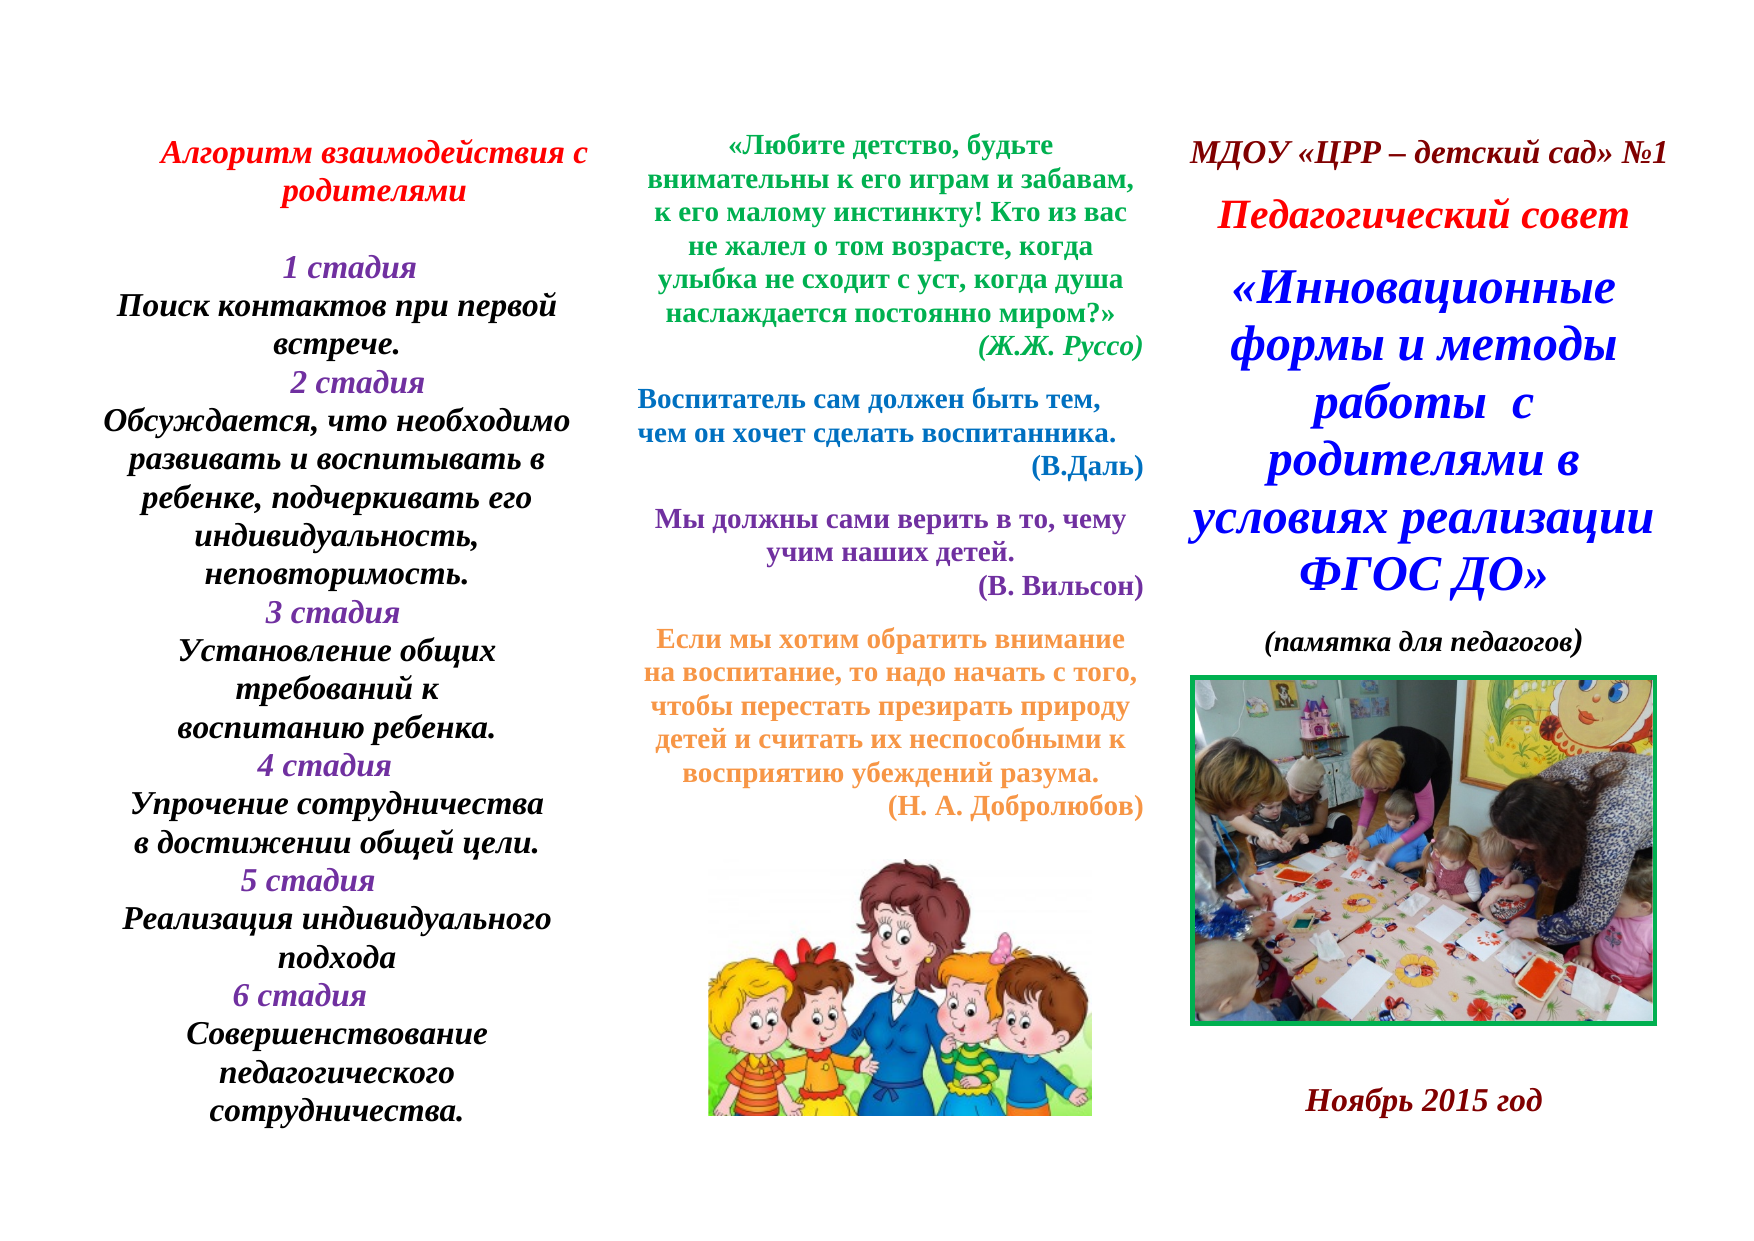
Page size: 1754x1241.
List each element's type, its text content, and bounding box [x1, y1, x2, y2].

text МДОУ «ЦРР – детский сад» №1 [1179, 132, 1669, 170]
text Обсуждается, что необходимо развивать и воспитывать в ребенке, подчеркивать его индивидуальность, неповторимость. [74, 400, 600, 592]
text Алгоритм взаимодействия с родителями [149, 132, 600, 209]
text (памятка для педагогов) [1179, 621, 1669, 659]
picture [1195, 680, 1653, 1021]
text сотрудничества. [74, 1090, 600, 1129]
text (Ж.Ж. Руссо) [637, 328, 1143, 362]
text (Н. А. Добролюбов) [637, 788, 1143, 822]
text требований к [74, 669, 600, 707]
text 1 стадия [149, 247, 600, 285]
text Совершенствование педагогического [74, 1014, 600, 1090]
text Ноябрь 2015 год [1179, 1081, 1669, 1119]
text 4 стадия [149, 745, 600, 784]
picture [708, 859, 1092, 1116]
text 5 стадия [149, 860, 600, 899]
text «Инновационные формы и методы работы с родителями в условиях реализации ФГОС ДО» [1179, 257, 1669, 602]
text (В.Даль) [637, 448, 1143, 482]
text 2 стадия [74, 362, 600, 400]
text 3 стадия [149, 592, 600, 630]
text Педагогический совет [1179, 189, 1669, 237]
text Мы должны сами верить в то, чему учим наших детей. [637, 501, 1143, 568]
text воспитанию ребенка. [74, 707, 600, 745]
text в достижении общей цели. [74, 822, 600, 860]
text Установление общих [74, 630, 600, 669]
text Воспитатель сам должен быть тем, чем он хочет сделать воспитанника. [637, 381, 1143, 448]
text 6 стадия [149, 975, 600, 1014]
text Реализация индивидуального подхода [74, 899, 600, 975]
text Поиск контактов при первой встрече. [74, 285, 600, 362]
text «Любите детство, будьте внимательны к его играм и забавам, к его малому инстинкту! Кто из вас не жалел о том возрасте, когда улыбка не сходит с уст, когда душа наслаждается постоянно миром?» [637, 127, 1143, 328]
text Упрочение сотрудничества [74, 784, 600, 822]
text (В. Вильсон) [637, 568, 1143, 602]
